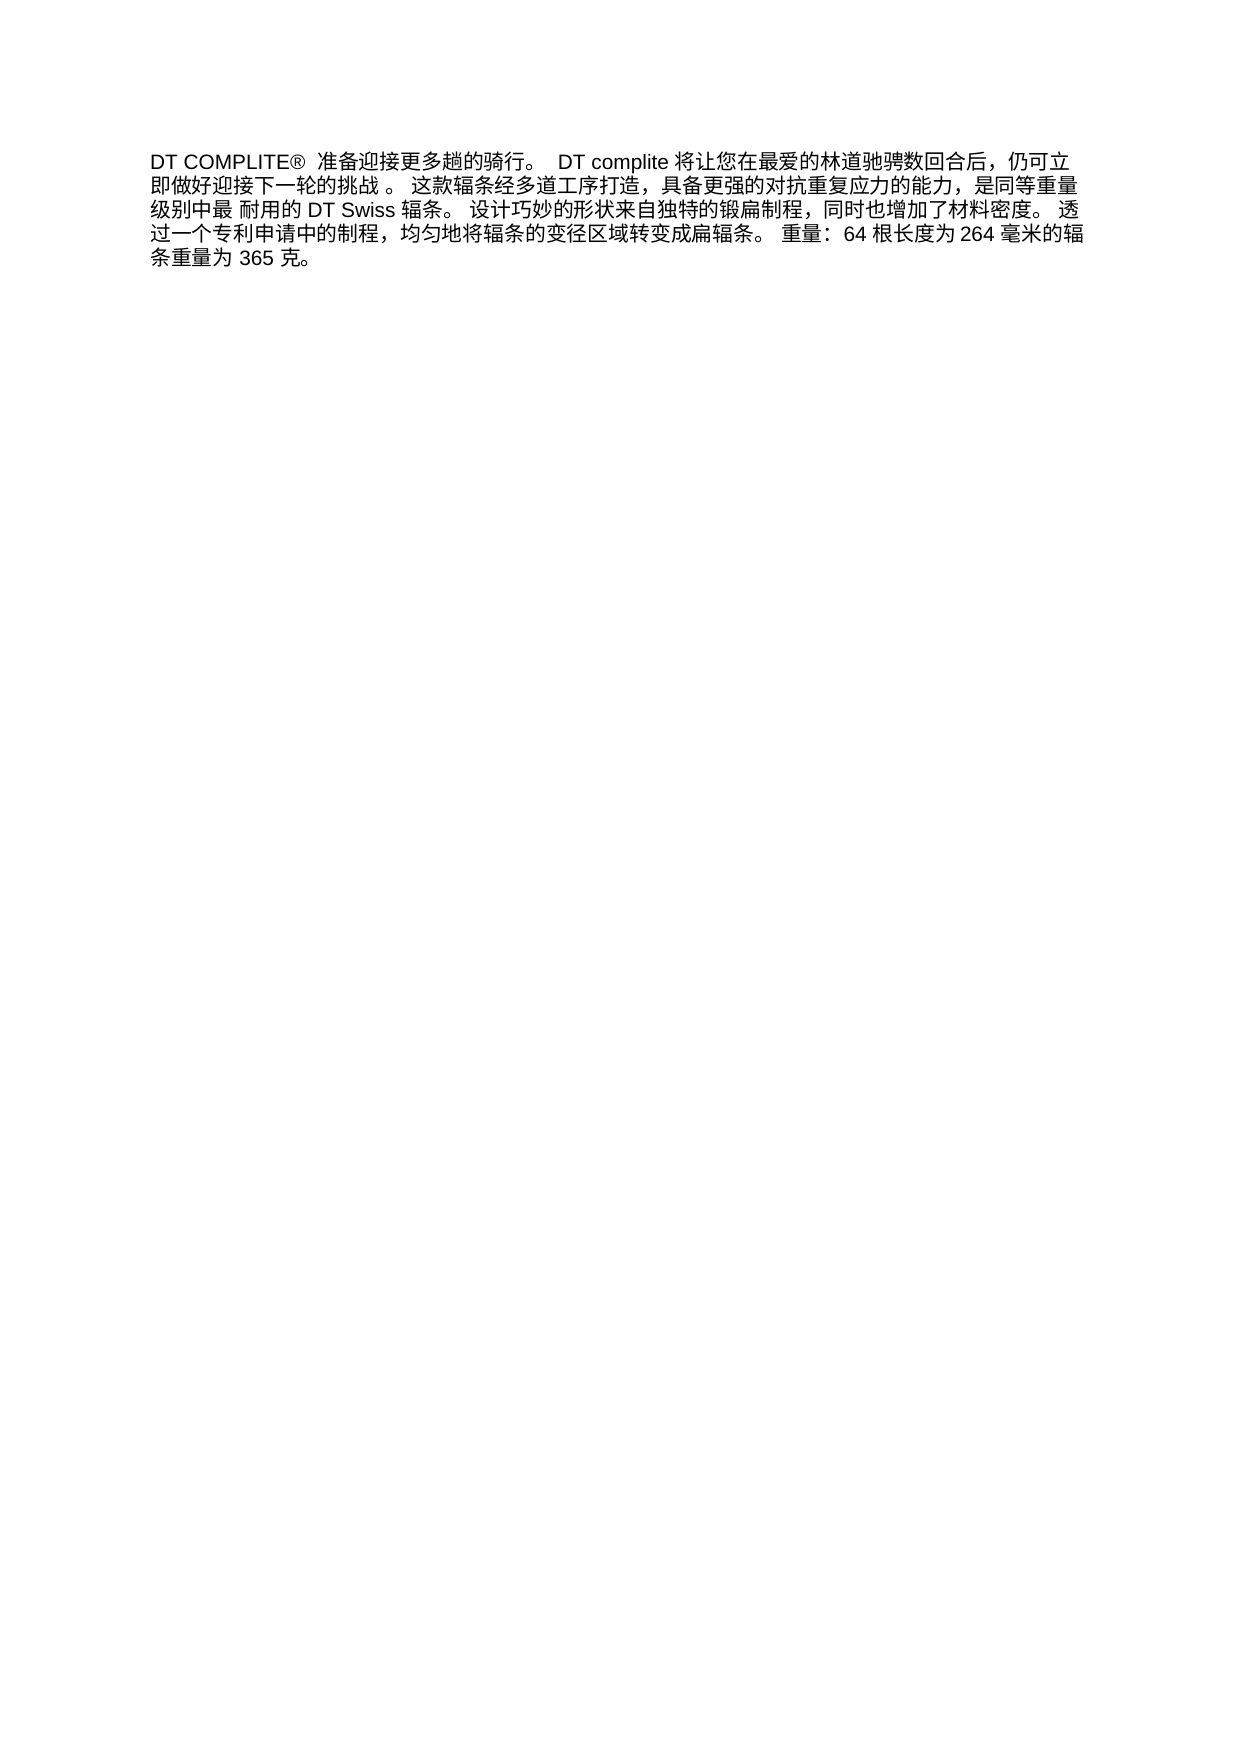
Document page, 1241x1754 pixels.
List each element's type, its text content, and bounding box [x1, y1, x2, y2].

text DT COMPLITE® 准备迎接更多趟的骑行。 DT complite 将让您在最爱的林道驰骋数回合后，仍可立即做好迎接下一轮的挑战 。 这款辐条经多道工序打造，具备更强的对抗重复应力的能力，是同等重量级别中最 耐用的 DT Swiss 辐条。 设计巧妙的形状来自独特的锻扁制程，同时也增加了材料密度。 透过一个专利申请中的制程，均匀地将辐条的变径区域转变成扁辐条。 重量：64 根长度为264 毫米的辐条重量为 365 克。 [150, 150, 1090, 270]
